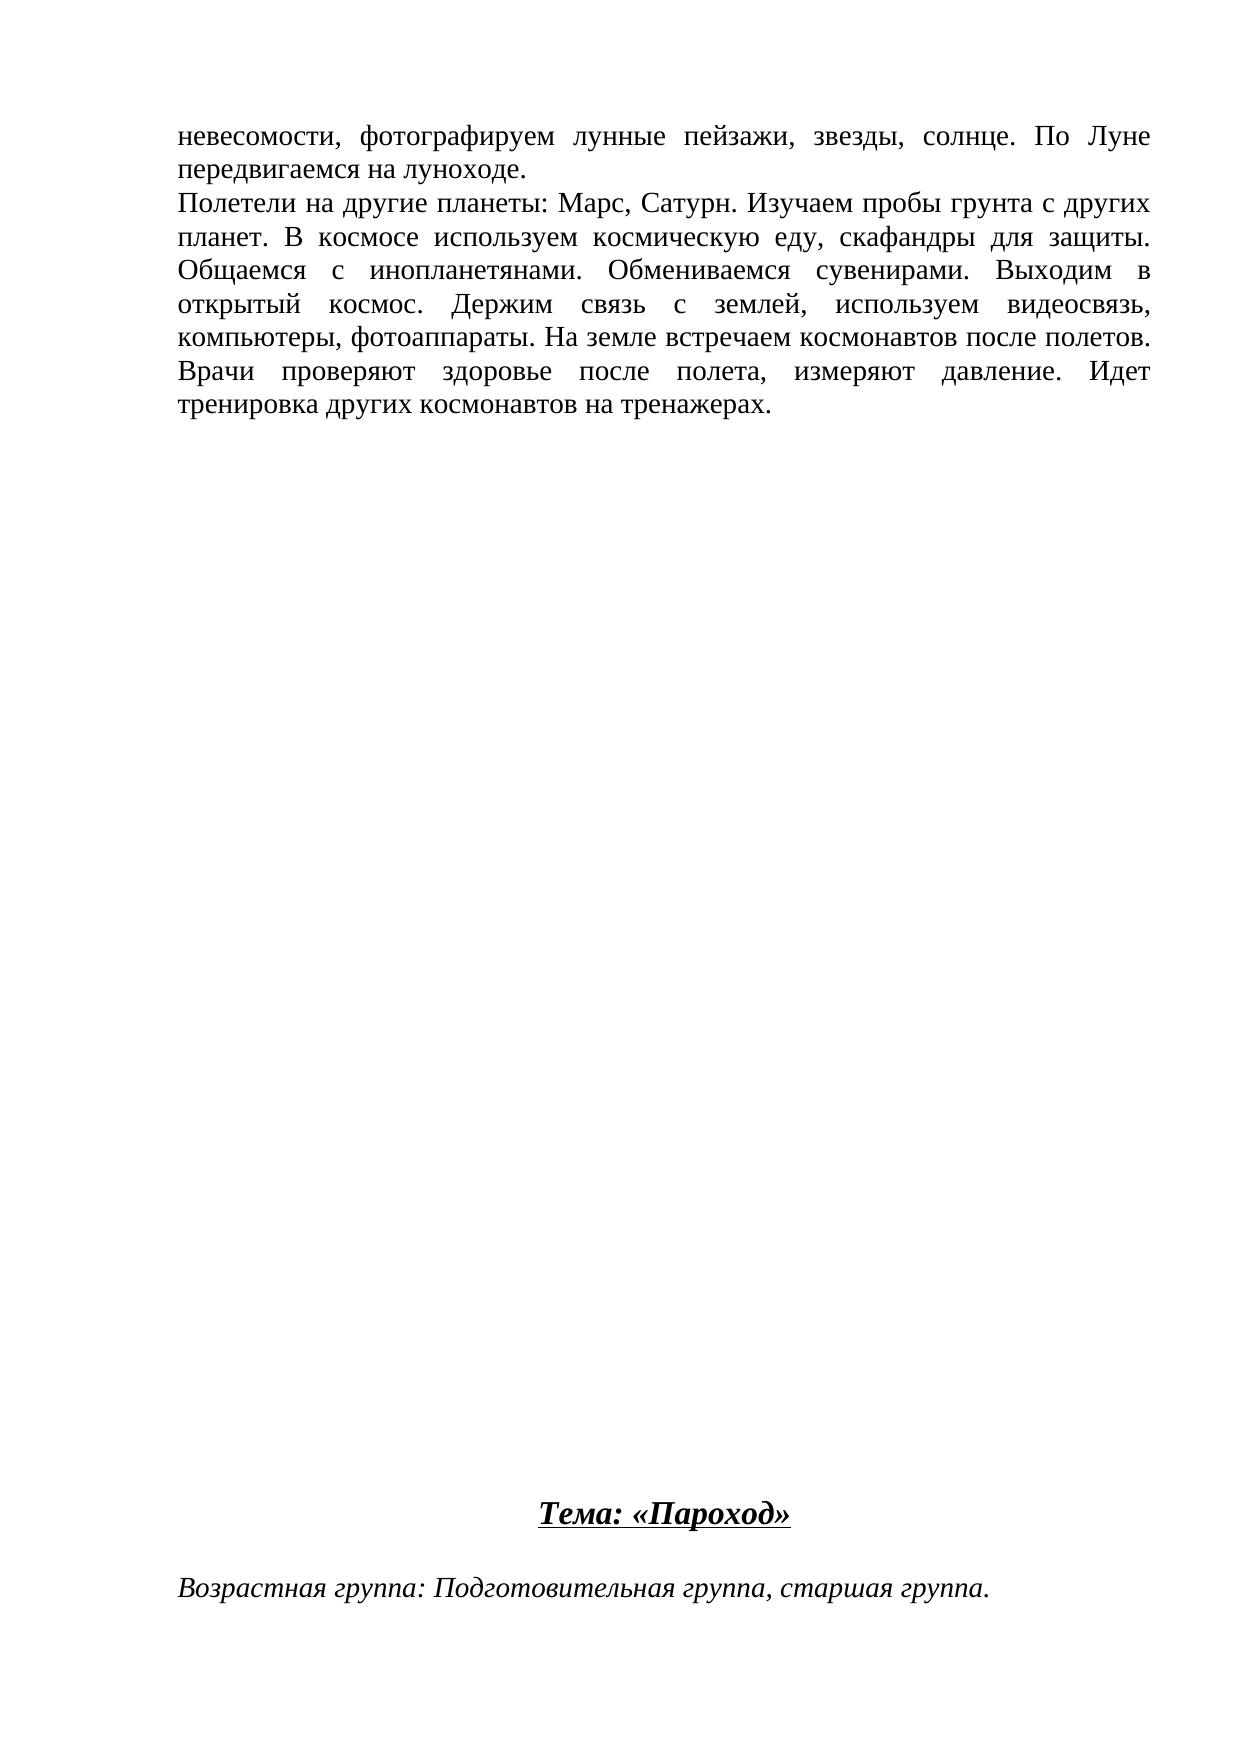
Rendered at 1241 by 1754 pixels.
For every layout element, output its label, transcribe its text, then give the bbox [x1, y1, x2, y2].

text Возрастная группа: Подготовительная группа, старшая группа. [177, 1570, 1152, 1603]
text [177, 118, 1152, 185]
text Тема: «Пароход» [177, 1493, 1152, 1532]
text Полетели на другие планеты: Марс, Сатурн. Изучаем пробы грунта с других планет. В космосе используем космическую еду, скафандры для защиты. Общаемся с инопланетянами. Обмениваемся сувенирами. Выходим в открытый космос. Держим связь с землей, используем видеосвязь, компьютеры, фотоаппараты. На земле встречаем космонавтов после полетов. Врачи проверяют здоровье после полета, измеряют давление. Идет тренировка других космонавтов на тренажерах. [177, 185, 1152, 420]
